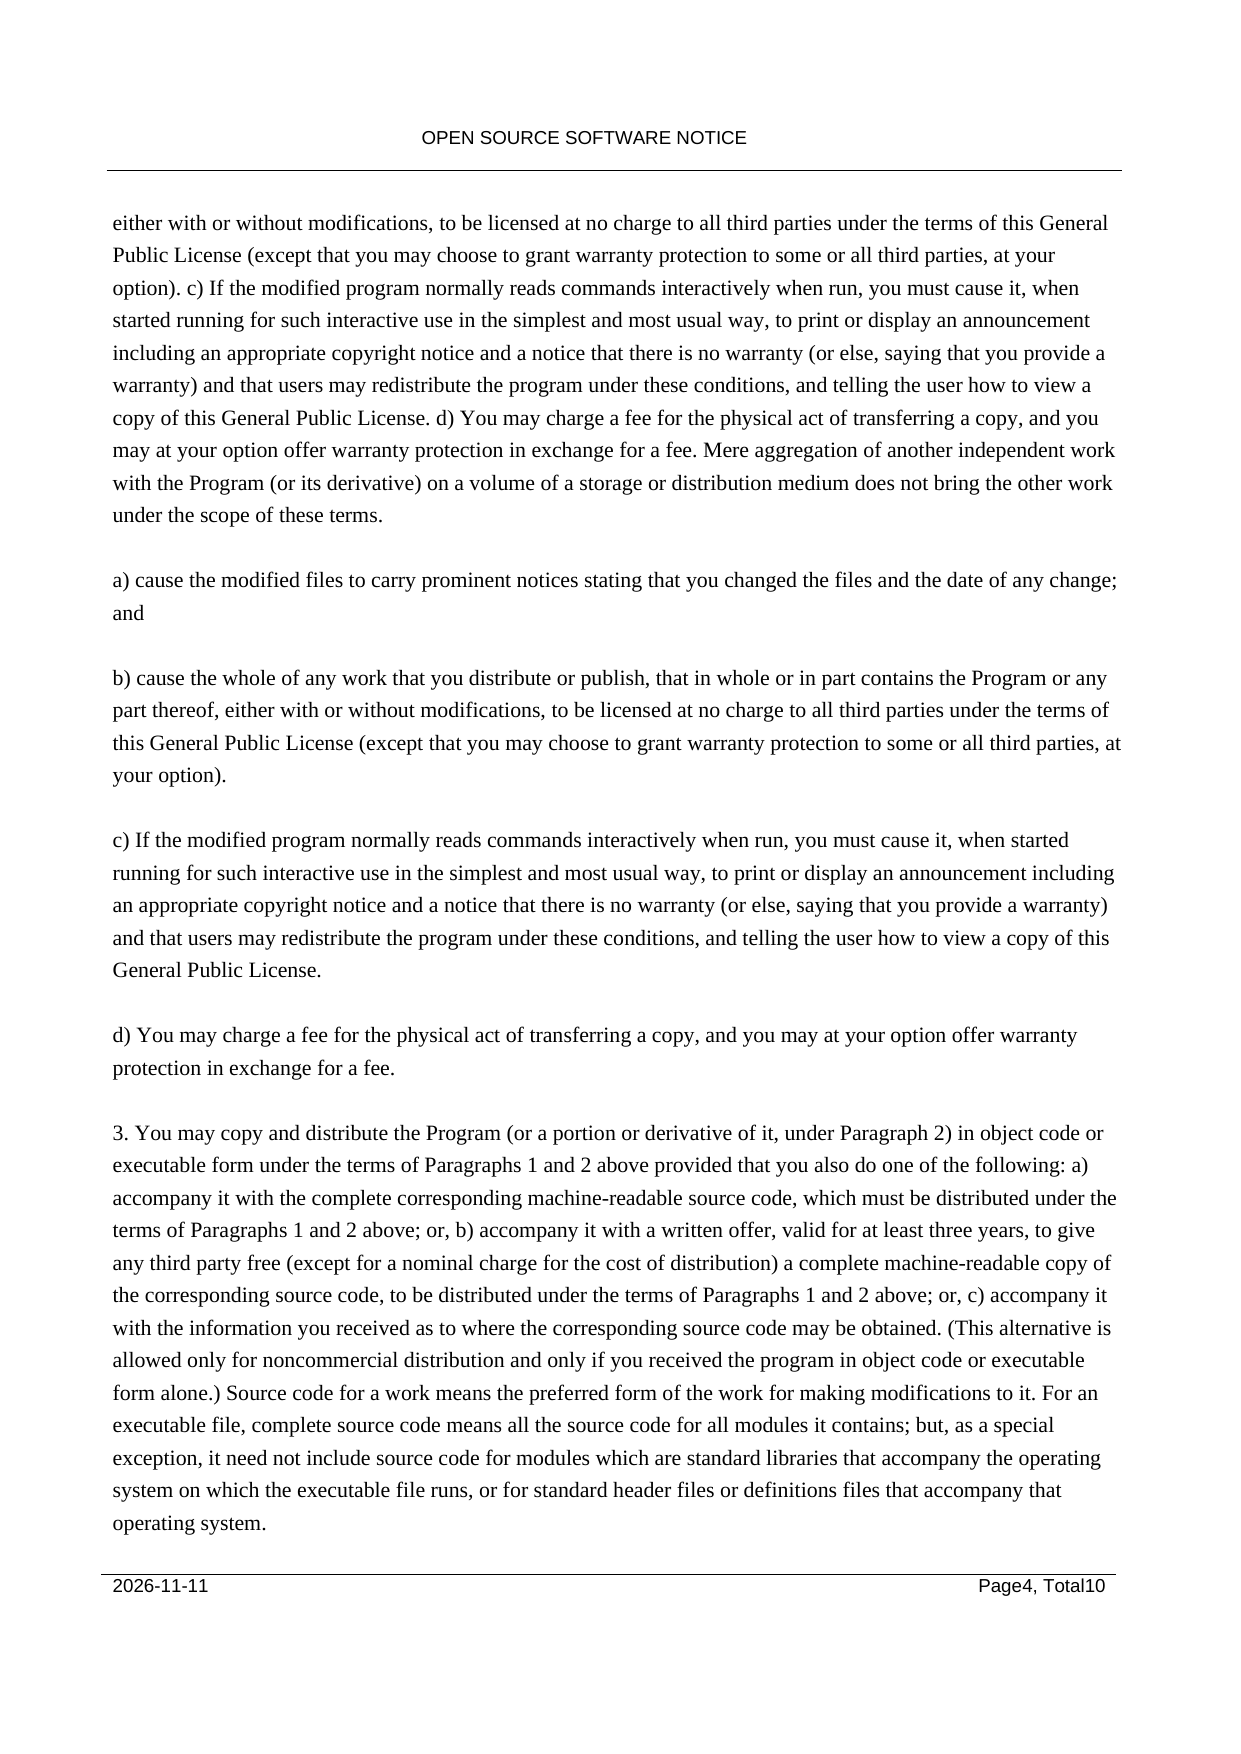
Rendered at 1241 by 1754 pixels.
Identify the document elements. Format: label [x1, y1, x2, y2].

text [112, 206, 1128, 1539]
